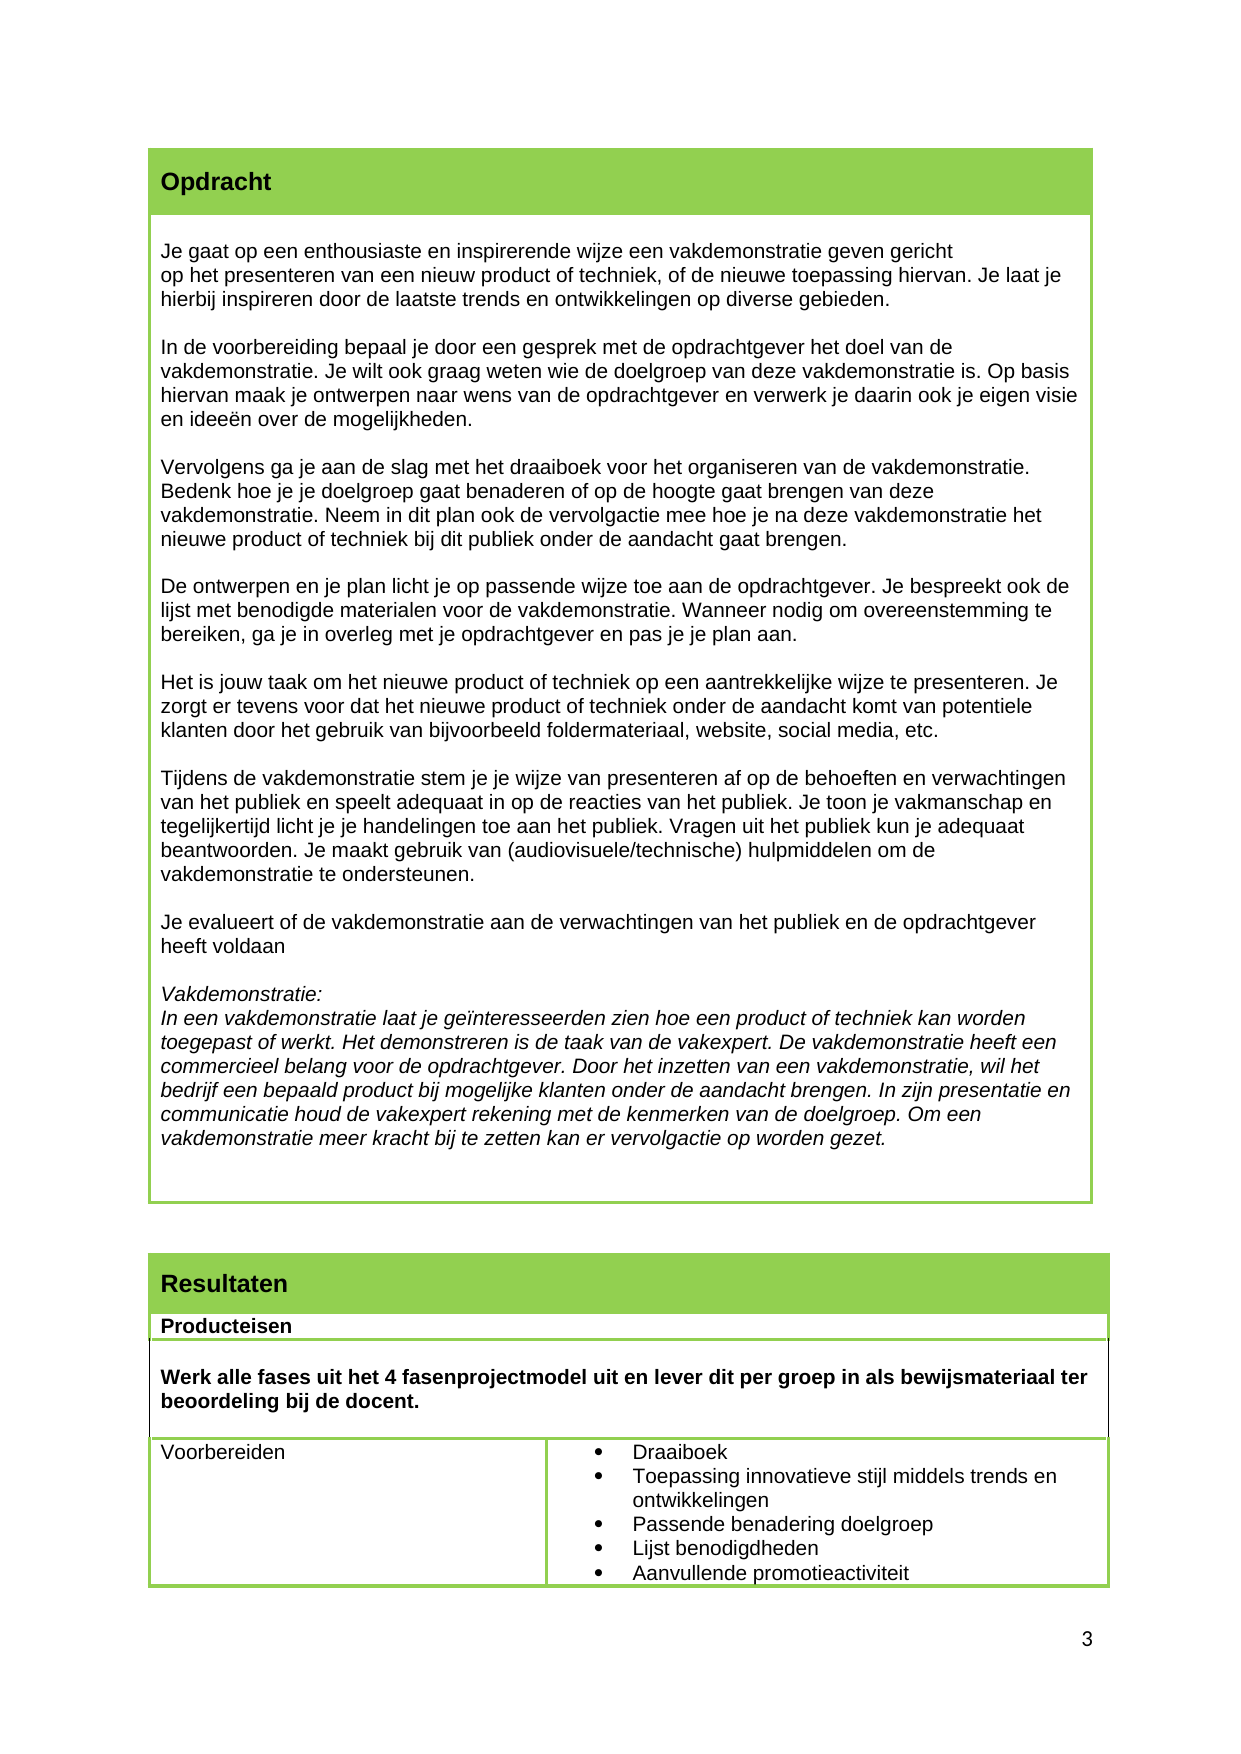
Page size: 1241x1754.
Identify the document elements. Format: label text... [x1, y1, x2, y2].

table_cell Je gaat op een enthousiaste en inspirerende wijze een vakdemonstratie geven gericht op het presenteren van een nieuw product of techniek, of de nieuwe toepassing hiervan. Je laat je hierbij inspireren door de laatste trends en ontwikkelingen op diverse gebieden. In de voorbereiding bepaal je door een gesprek met de opdrachtgever het doel van de vakdemonstratie. Je wilt ook graag weten wie de doelgroep van deze vakdemonstratie is. Op basis hiervan maak je ontwerpen naar wens van de opdrachtgever en verwerk je daarin ook je eigen visie en ideeën over de mogelijkheden. Vervolgens ga je aan de slag met het draaiboek voor het organiseren van de vakdemonstratie. Bedenk hoe je je doelgroep gaat benaderen of op de hoogte gaat brengen van deze vakdemonstratie. Neem in dit plan ook de vervolgactie mee hoe je na deze vakdemonstratie het nieuwe product of techniek bij dit publiek onder de aandacht gaat brengen. De ontwerpen en je plan licht je op passende wijze toe aan de opdrachtgever. Je bespreekt ook de lijst met benodigde materialen voor de vakdemonstratie. Wanneer nodig om overeenstemming te bereiken, ga je in overleg met je opdrachtgever en pas je je plan aan. Het is jouw taak om het nieuwe product of techniek op een aantrekkelijke wijze te presenteren. Je zorgt er tevens voor dat het nieuwe product of techniek onder de aandacht komt van potentiele klanten door het gebruik van bijvoorbeeld foldermateriaal, website, social media, etc. Tijdens de vakdemonstratie stem je je wijze van presenteren af op de behoeften en verwachtingen van het publiek en speelt adequaat in op de reacties van het publiek. Je toon je vakmanschap en tegelijkertijd licht je je handelingen toe aan het publiek. Vragen uit het publiek kun je adequaat beantwoorden. Je maakt gebruik van (audiovisuele/technische) hulpmiddelen om de vakdemonstratie te ondersteunen. Je evalueert of de vakdemonstratie aan de verwachtingen van het publiek en de opdrachtgever heeft voldaan Vakdemonstratie: In een vakdemonstratie laat je geïnteresseerden zien hoe een product of techniek kan worden toegepast of werkt. Het demonstreren is de taak van de vakexpert. De vakdemonstratie heeft een commercieel belang voor de opdrachtgever. Door het inzetten van een vakdemonstratie, wil het bedrijf een bepaald product bij mogelijke klanten onder de aandacht brengen. In zijn presentatie en communicatie houd de vakexpert rekening met de kenmerken van de doelgroep. Om een vakdemonstratie meer kracht bij te zetten kan er vervolgactie op worden gezet. [151, 215, 1090, 1201]
table_header Opdracht [151, 151, 1090, 212]
table_cell Werk alle fases uit het 4 fasenprojectmodel uit en lever dit per groep in als bewijsmateriaal ter beoordeling bij de docent. [150, 1338, 1108, 1437]
table_cell Producteisen [151, 1314, 1107, 1338]
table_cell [548, 1437, 1107, 1584]
table_cell Voorbereiden [151, 1438, 545, 1584]
table_header Resultaten [151, 1256, 1107, 1311]
